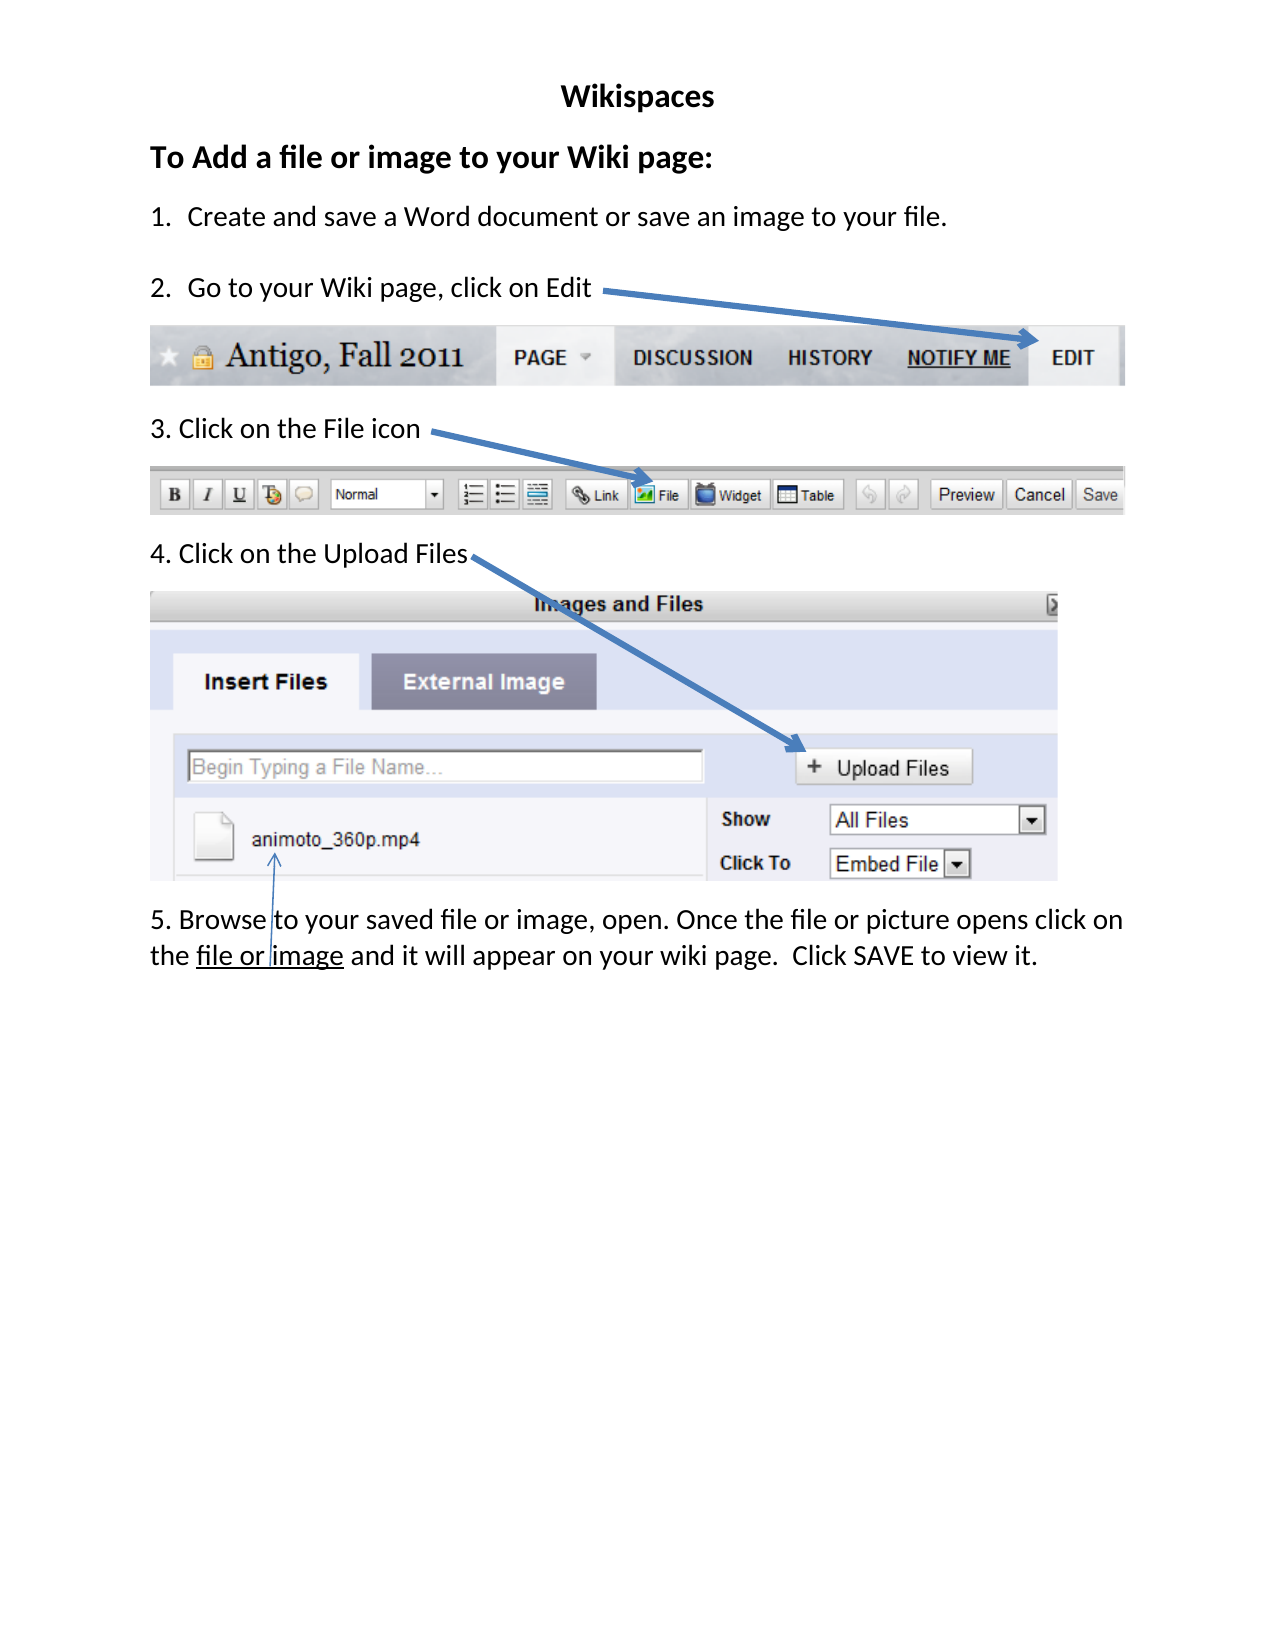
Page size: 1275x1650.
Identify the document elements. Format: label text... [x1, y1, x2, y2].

text 4. Click on the Upload Files [150, 535, 1125, 571]
list Create and save a Word document or save an image to your file. [150, 198, 1125, 234]
text To Add a file or image to your Wiki page: [150, 137, 1125, 177]
picture [604, 466, 638, 473]
picture [150, 591, 1058, 881]
text 5. Browse to your saved file or image, open. Once the file or picture opens click on the file or image and it will appear on your wiki page. Click SAVE to view it. [150, 901, 1125, 973]
text Wikispaces [150, 75, 1125, 116]
picture [150, 466, 1125, 515]
list Go to your Wiki page, click on Edit [150, 269, 1125, 305]
picture [150, 325, 1125, 389]
text 3. Click on the File icon [150, 410, 1125, 446]
